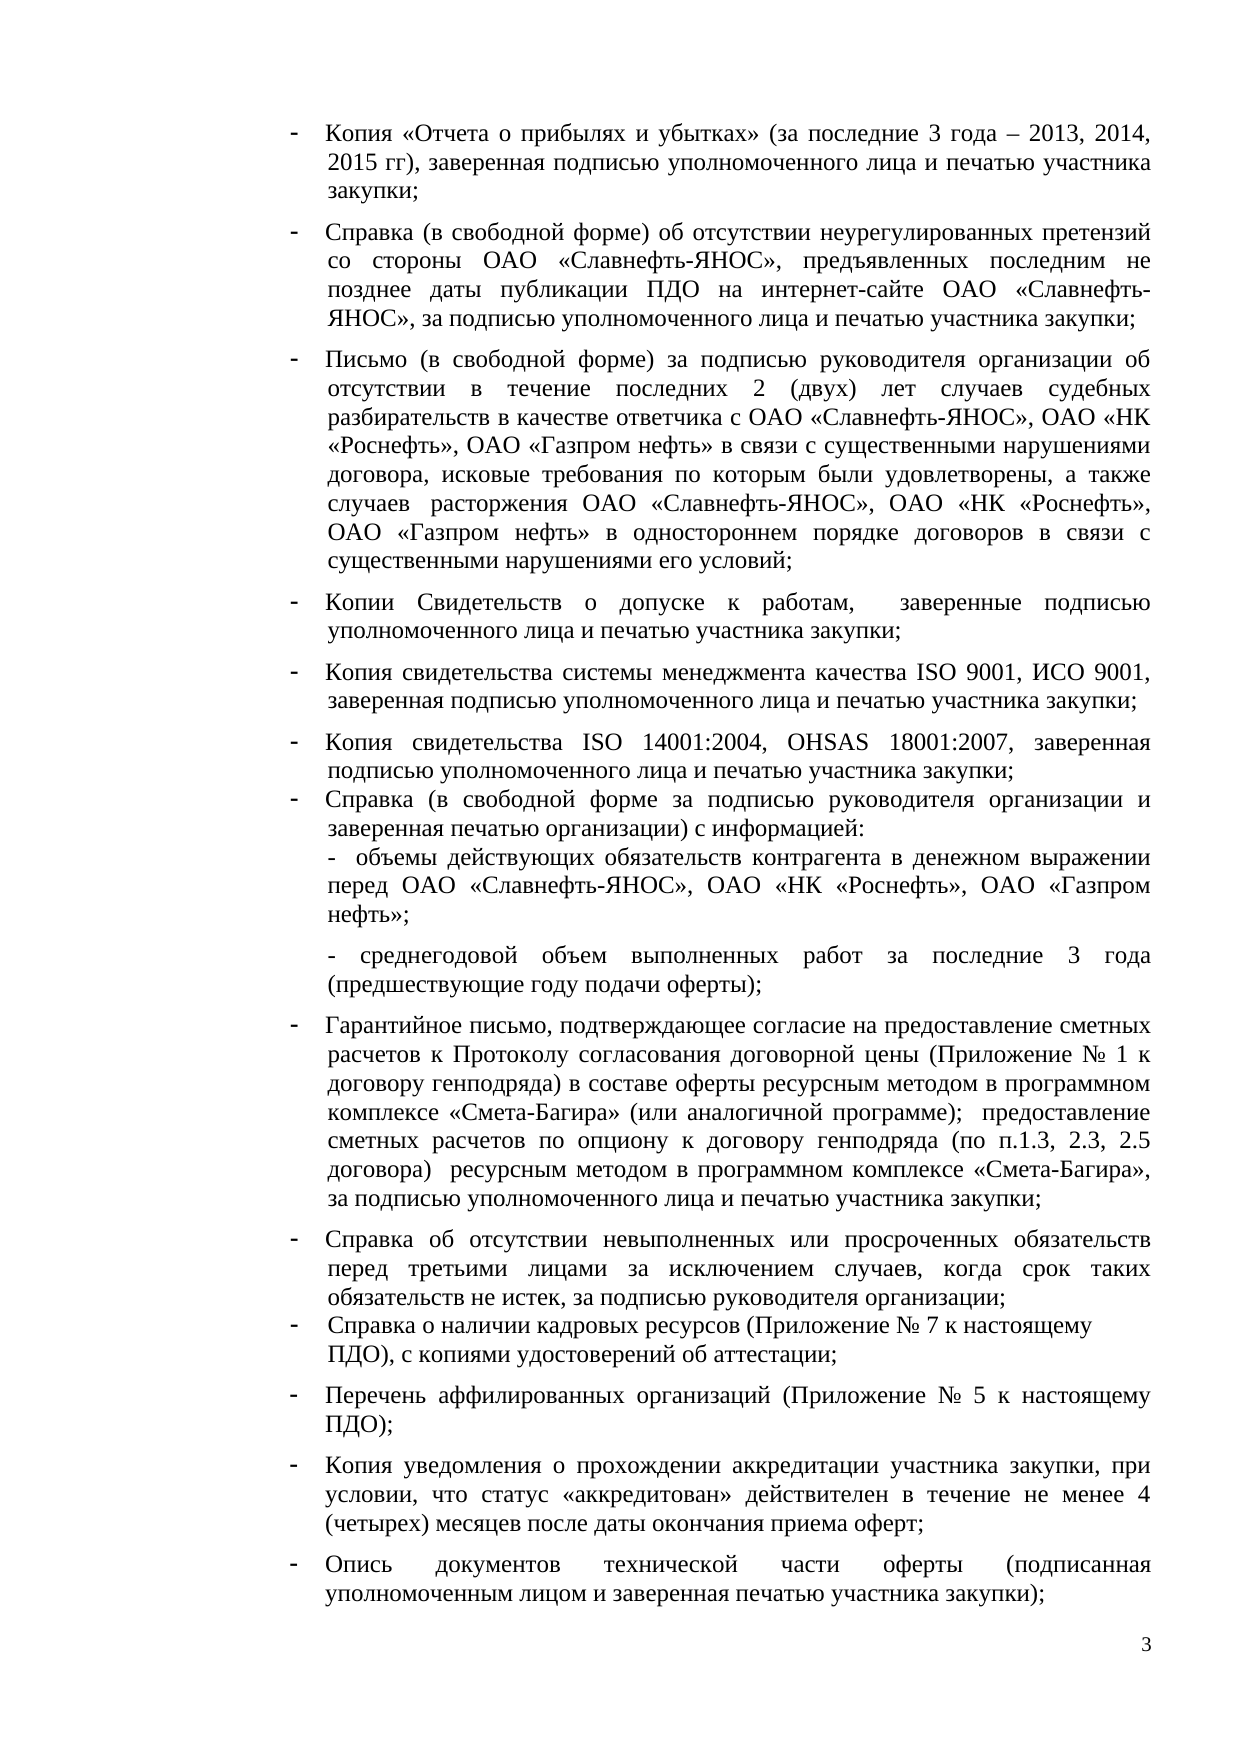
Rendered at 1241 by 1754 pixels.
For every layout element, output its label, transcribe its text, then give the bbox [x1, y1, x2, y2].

list Опись документов технической части оферты (подписанная уполномоченным лицом и заверенная печатью участника закупки); [289, 1549, 1152, 1607]
list Копия «Отчета о прибылях и убытках» (за последние 3 года – 2013, 2014, 2015 гг), заверенная подписью уполномоченного лица и печатью участника закупки; [290, 118, 1152, 204]
list - среднегодовой объем выполненных работ за последние 3 года (предшествующие году подачи оферты); [327, 941, 1152, 998]
list Гарантийное письмо, подтверждающее согласие на предоставление сметных расчетов к Протоколу согласования договорной цены (Приложение № 1 к договору генподряда) в составе оферты ресурсным методом в программном комплексе «Смета-Багира» (или аналогичной программе); предоставление сметных расчетов по опциону к договору генподряда (по п.1.3, 2.3, 2.5 договора) ресурсным методом в программном комплексе «Смета-Багира», за подписью уполномоченного лица и печатью участника закупки; [290, 1011, 1152, 1212]
list Копия свидетельства ISO 14001:2004, OHSAS 18001:2007, заверенная подписью уполномоченного лица и печатью участника закупки; [290, 727, 1152, 784]
list Справка об отсутствии невыполненных или просроченных обязательств перед третьими лицами за исключением случаев, когда срок таких обязательств не истек, за подписью руководителя организации; [290, 1224, 1152, 1311]
list Справка (в свободной форме за подписью руководителя организации и заверенная печатью организации) с информацией: [290, 784, 1152, 842]
list Справка (в свободной форме) об отсутствии неурегулированных претензий со стороны ОАО «Славнефть-ЯНОС», предъявленных последним не позднее даты публикации ПДО на интернет-сайте ОАО «Славнефть-ЯНОС», за подписью уполномоченного лица и печатью участника закупки; [290, 217, 1152, 332]
list Копии Свидетельств о допуске к работам, заверенные подписью уполномоченного лица и печатью участника закупки; [290, 587, 1152, 644]
list - объемы действующих обязательств контрагента в денежном выражении перед ОАО «Славнефть-ЯНОС», ОАО «НК «Роснефть», ОАО «Газпром нефть»; [327, 842, 1152, 928]
list Справка о наличии кадровых ресурсов (Приложение № 7 к настоящему ПДО), с копиями удостоверений об аттестации; [290, 1311, 1152, 1368]
list Письмо (в свободной форме) за подписью руководителя организации об отсутствии в течение последних 2 (двух) лет случаев судебных разбирательств в качестве ответчика с ОАО «Славнефть-ЯНОС», ОАО «НК «Роснефть», ОАО «Газпром нефть» в связи с существенными нарушениями договора, исковые требования по которым были удовлетворены, а также случаев расторжения ОАО «Славнефть-ЯНОС», ОАО «НК «Роснефть», ОАО «Газпром нефть» в одностороннем порядке договоров в связи с существенными нарушениями его условий; [290, 344, 1152, 574]
list Копия уведомления о прохождении аккредитации участника закупки, при условии, что статус «аккредитован» действителен в течение не менее 4 (четырех) месяцев после даты окончания приема оферт; [289, 1451, 1152, 1537]
list Копия свидетельства системы менеджмента качества ISO 9001, ИСО 9001, заверенная подписью уполномоченного лица и печатью участника закупки; [290, 657, 1152, 714]
list Перечень аффилированных организаций (Приложение № 5 к настоящему ПДО); [289, 1381, 1152, 1438]
